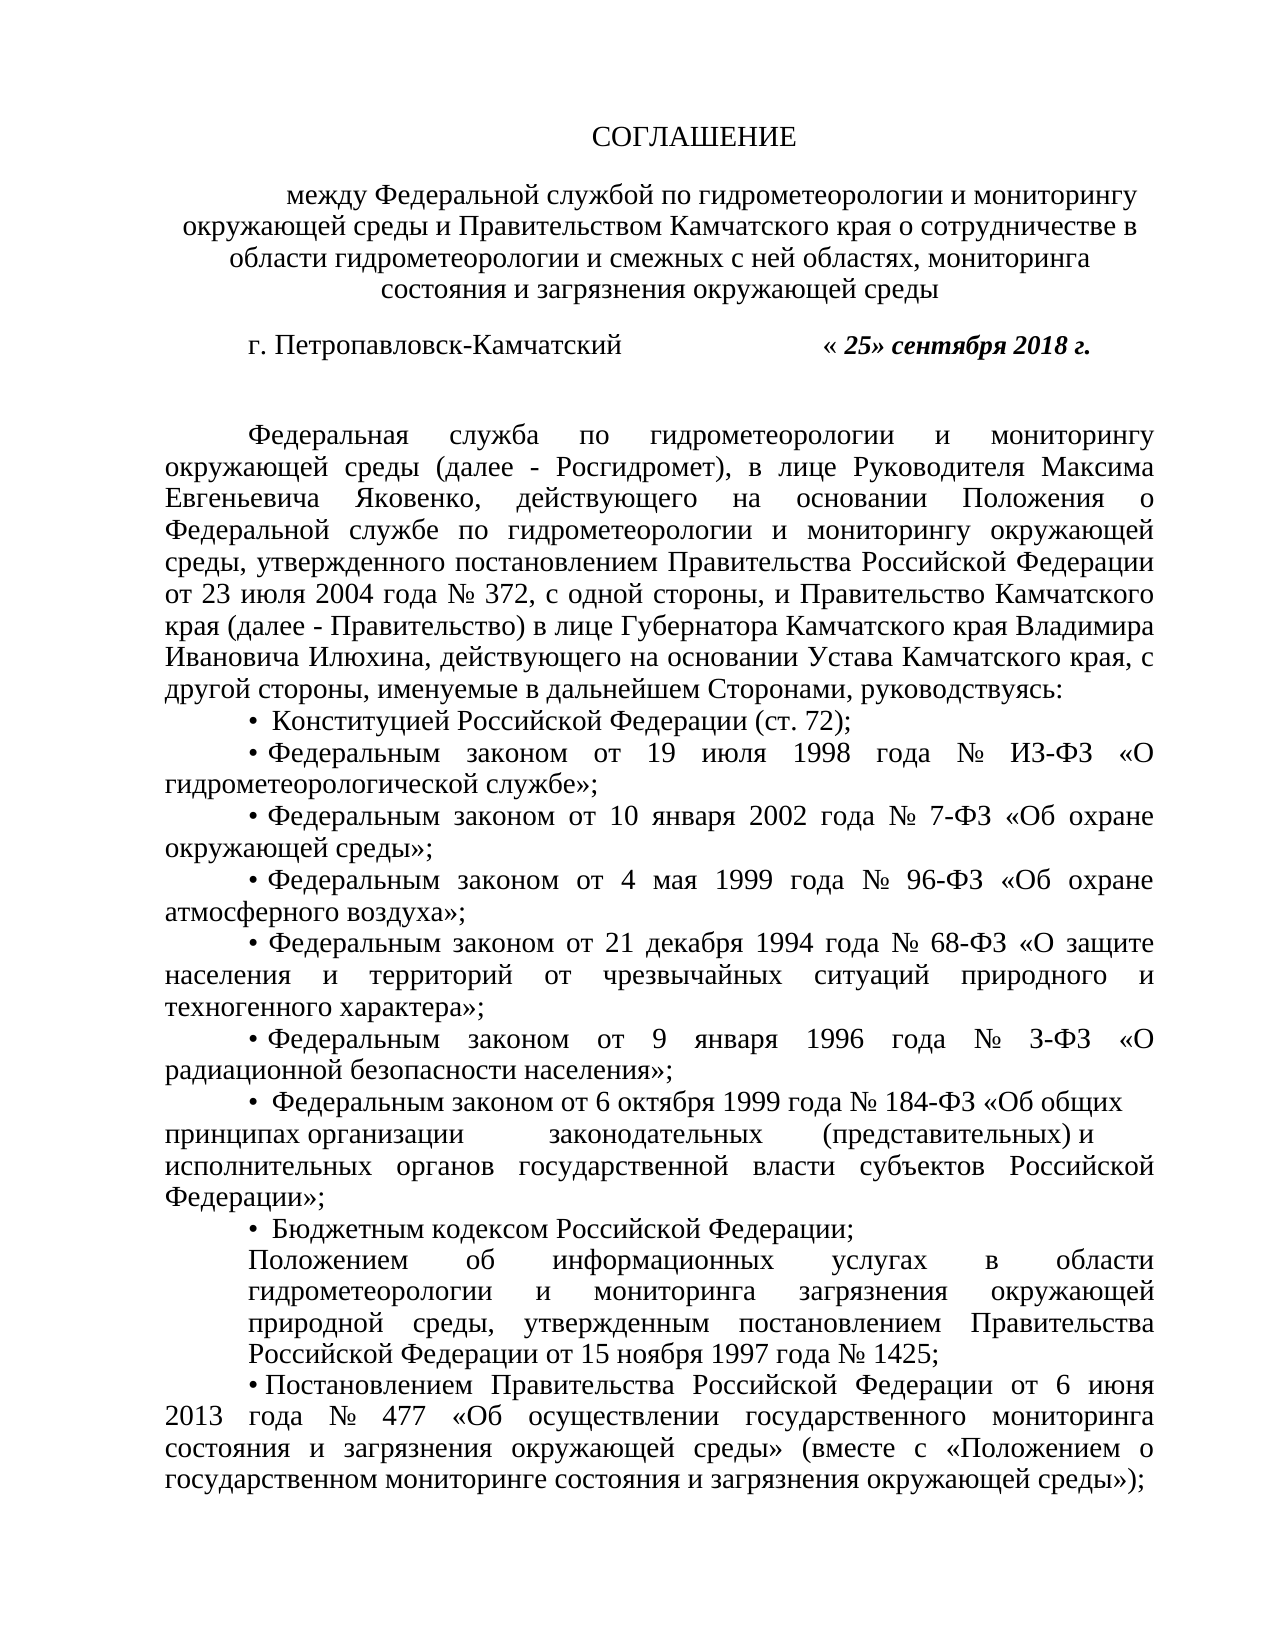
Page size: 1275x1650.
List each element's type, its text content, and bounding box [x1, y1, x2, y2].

list Федеральным законом от 4 мая 1999 года № 96-ФЗ «Об охране атмосферного воздуха»; [164, 864, 1155, 927]
list Конституцией Российской Федерации (ст. 72); [164, 705, 1155, 737]
text принципах организации законодательных (представительных) и [164, 1118, 1155, 1150]
list Федеральным законом от 9 января 1996 года № З-ФЗ «О радиационной безопасности населения»; [164, 1023, 1155, 1086]
text между Федеральной службой по гидрометеорологии и мониторингу окружающей среды и Правительством Камчатского края о сотрудничестве в области гидрометеорологии и смежных с ней областях, мониторинга состояния и загрязнения окружающей среды [164, 179, 1155, 304]
list Федеральным законом от 21 декабря 1994 года № 68-ФЗ «О защите населения и территорий от чрезвычайных ситуаций природного и техногенного характера»; [164, 927, 1155, 1023]
list Федеральным законом от 10 января 2002 года № 7-ФЗ «Об охране окружающей среды»; [164, 800, 1155, 864]
list Постановлением Правительства Российской Федерации от 6 июня 2013 года № 477 «Об осуществлении государственного мониторинга состояния и загрязнения окружающей среды» (вместе с «Положением о государственном мониторинге состояния и загрязнения окружающей среды»); [164, 1369, 1155, 1494]
text Положением об информационных услугах в области гидрометеорологии и мониторинга загрязнения окружающей природной среды, утвержденным постановлением Правительства Российской Федерации от 15 ноября 1997 года № 1425; [248, 1244, 1155, 1369]
text исполнительных органов государственной власти субъектов Российской Федерации»; [164, 1150, 1155, 1213]
text г. Петропавловск-Камчатский « 25» сентября 2018 г. [164, 331, 1155, 360]
text СОГЛАШЕНИЕ [592, 123, 1155, 152]
list Бюджетным кодексом Российской Федерации; [164, 1213, 1155, 1244]
list Федеральным законом от 19 июля 1998 года № ИЗ-ФЗ «О гидрометеорологической службе»; [164, 737, 1155, 800]
text Федеральная служба по гидрометеорологии и мониторингу окружающей среды (далее - Росгидромет), в лице Руководителя Максима Евгеньевича Яковенко, действующего на основании Положения о Федеральной службе по гидрометеорологии и мониторингу окружающей среды, утвержденного постановлением Правительства Российской Федерации от 23 июля 2004 года № 372, с одной стороны, и Правительство Камчатского края (далее - Правительство) в лице Губернатора Камчатского края Владимира Ивановича Илюхина, действующего на основании Устава Камчатского края, с другой стороны, именуемые в дальнейшем Сторонами, руководствуясь: [164, 419, 1155, 705]
list Федеральным законом от 6 октября 1999 года № 184-ФЗ «Об общих [164, 1086, 1155, 1118]
